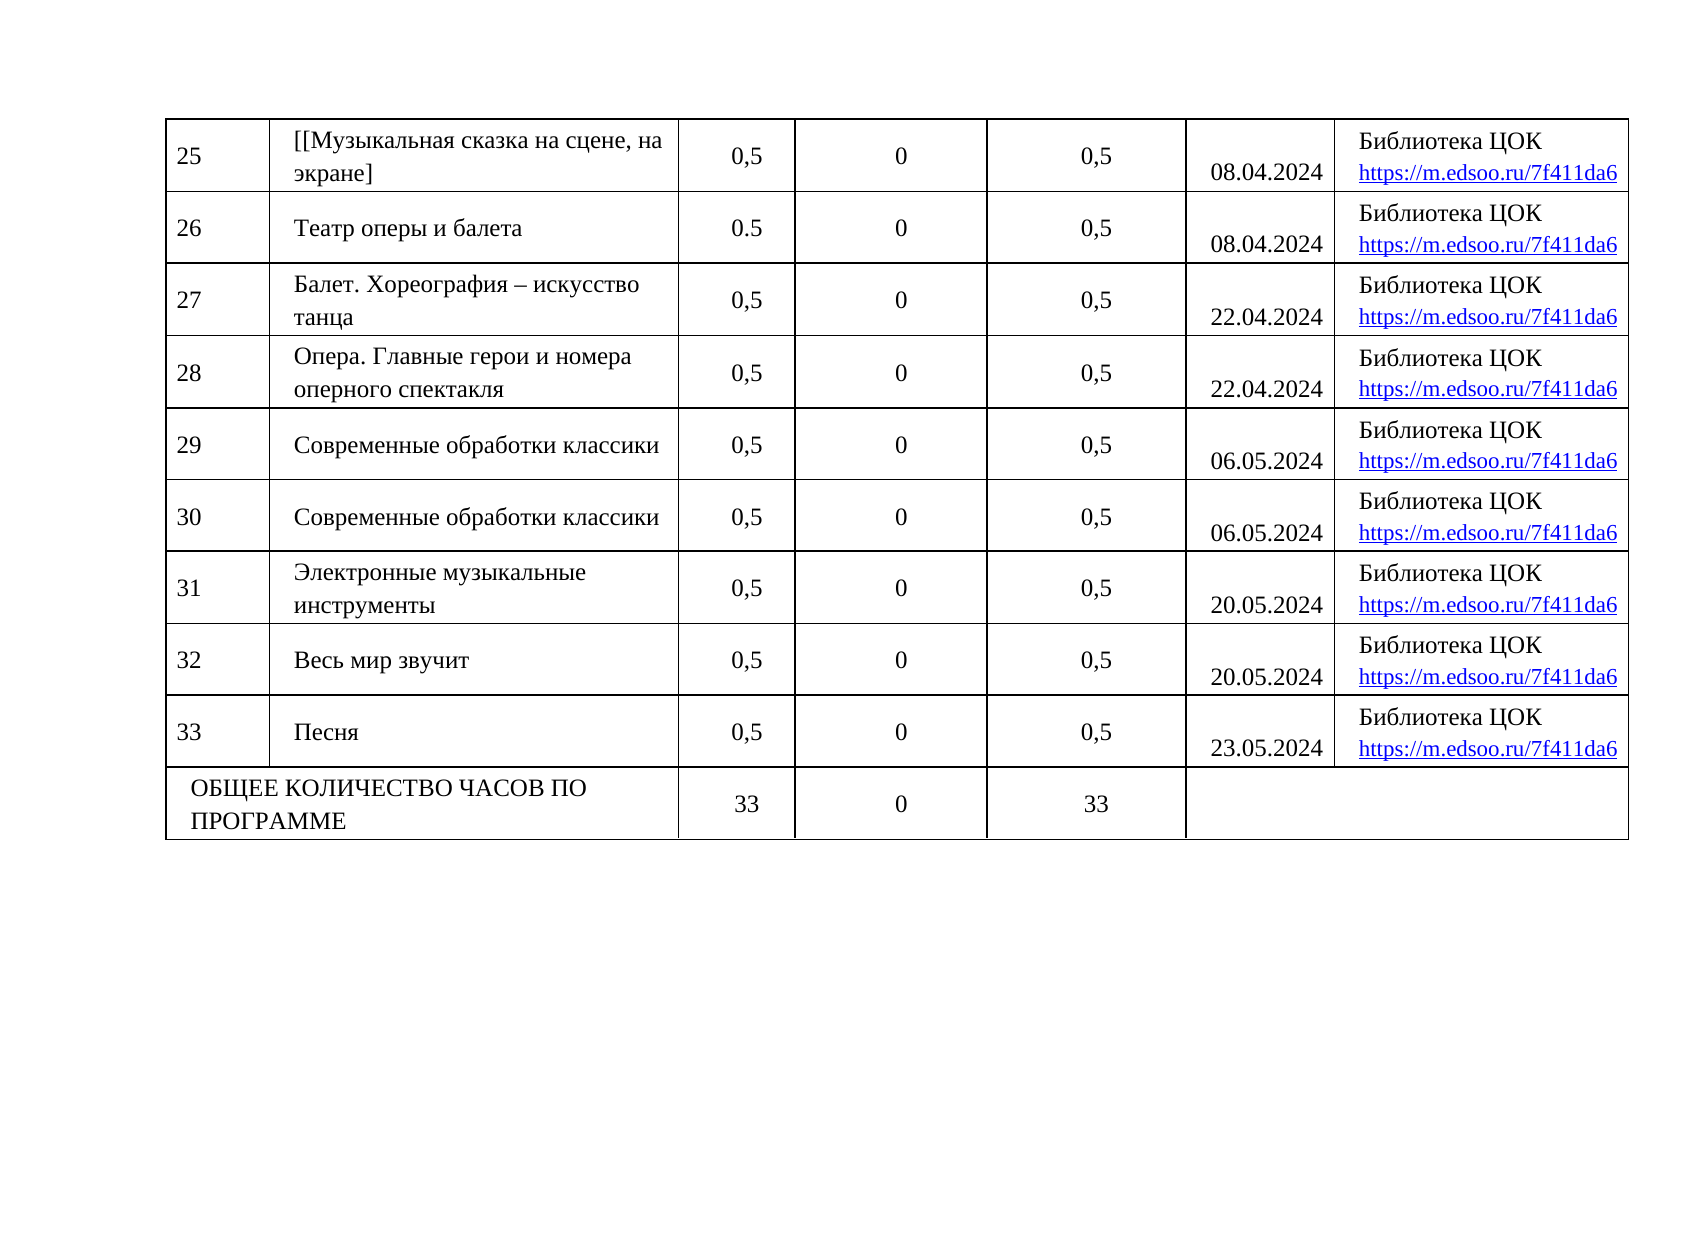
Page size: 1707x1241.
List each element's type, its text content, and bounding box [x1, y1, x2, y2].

table_cell 0 [796, 120, 986, 191]
table_cell 0 [796, 409, 986, 479]
table_cell 0,5 [679, 264, 794, 334]
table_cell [1335, 120, 1628, 191]
table_cell Электронные музыкальные инструменты [270, 552, 678, 623]
table_cell 33 [679, 768, 794, 838]
table_cell 0,5 [988, 120, 1185, 191]
table_cell 0,5 [988, 480, 1185, 550]
table_cell 20.05.2024 [1187, 552, 1334, 623]
table_cell [[Музыкальная сказка на сцене, на экране] [270, 120, 678, 191]
table_cell 0,5 [679, 552, 794, 623]
table_cell 31 [167, 552, 269, 623]
table_cell 0,5 [988, 336, 1185, 407]
table_cell 0 [796, 480, 986, 550]
table_cell Библиотека ЦОК https://m.edsoo.ru/7f411da6 [1335, 552, 1628, 623]
table_cell 0.5 [679, 192, 794, 262]
table_cell 0,5 [988, 696, 1185, 766]
table_cell 0,5 [679, 624, 794, 694]
table_cell 0 [796, 192, 986, 262]
table_cell Библиотека ЦОК https://m.edsoo.ru/7f411da6 [1335, 336, 1628, 407]
table_cell 32 [167, 624, 269, 694]
table_cell 0 [796, 552, 986, 623]
table_cell ОБЩЕЕ КОЛИЧЕСТВО ЧАСОВ ПО ПРОГРАММЕ [167, 768, 678, 838]
table_cell 28 [167, 336, 269, 407]
table_cell 06.05.2024 [1187, 409, 1334, 479]
table_cell Библиотека ЦОК https://m.edsoo.ru/7f411da6 [1335, 264, 1628, 334]
table_cell 06.05.2024 [1187, 480, 1334, 550]
table_cell 0,5 [679, 696, 794, 766]
table_cell Современные обработки классики [270, 409, 678, 479]
table_cell Современные обработки классики [270, 480, 678, 550]
table_cell 0 [796, 768, 986, 838]
table_cell 08.04.2024 [1187, 192, 1334, 262]
table_cell Театр оперы и балета [270, 192, 678, 262]
table_cell 29 [167, 409, 269, 479]
table_cell Балет. Хореография – искусство танца [270, 264, 678, 334]
table_cell 08.04.2024 [1187, 120, 1334, 191]
table_cell Опера. Главные герои и номера оперного спектакля [270, 336, 678, 407]
table_cell 22.04.2024 [1187, 336, 1334, 407]
table_cell 33 [988, 768, 1185, 838]
table_cell 23.05.2024 [1187, 696, 1334, 766]
table_cell Песня [270, 696, 678, 766]
table_cell 0,5 [988, 552, 1185, 623]
table_cell 30 [167, 480, 269, 550]
table_cell 0 [796, 336, 986, 407]
table_cell [1187, 768, 1628, 838]
table_cell 0 [796, 264, 986, 334]
table_cell Библиотека ЦОК https://m.edsoo.ru/7f411da6 [1335, 480, 1628, 550]
table_cell 0,5 [988, 409, 1185, 479]
table_cell 0,5 [679, 480, 794, 550]
table_cell 0,5 [679, 336, 794, 407]
table_cell 20.05.2024 [1187, 624, 1334, 694]
table_cell 27 [167, 264, 269, 334]
table_cell 0 [796, 624, 986, 694]
table_cell 26 [167, 192, 269, 262]
table_cell 0,5 [988, 624, 1185, 694]
table_cell 0,5 [679, 120, 794, 191]
table_cell 0 [796, 696, 986, 766]
table_cell 0,5 [988, 264, 1185, 334]
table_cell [1335, 192, 1628, 262]
table_cell 33 [167, 696, 269, 766]
table_cell Библиотека ЦОК https://m.edsoo.ru/7f411da6 [1335, 409, 1628, 479]
table_cell Библиотека ЦОК https://m.edsoo.ru/7f411da6 [1335, 696, 1628, 766]
table_cell Библиотека ЦОК https://m.edsoo.ru/7f411da6 [1335, 624, 1628, 694]
table_cell 25 [167, 120, 269, 191]
table_cell 0,5 [988, 192, 1185, 262]
table_cell 22.04.2024 [1187, 264, 1334, 334]
table_cell Весь мир звучит [270, 624, 678, 694]
table_cell 0,5 [679, 409, 794, 479]
